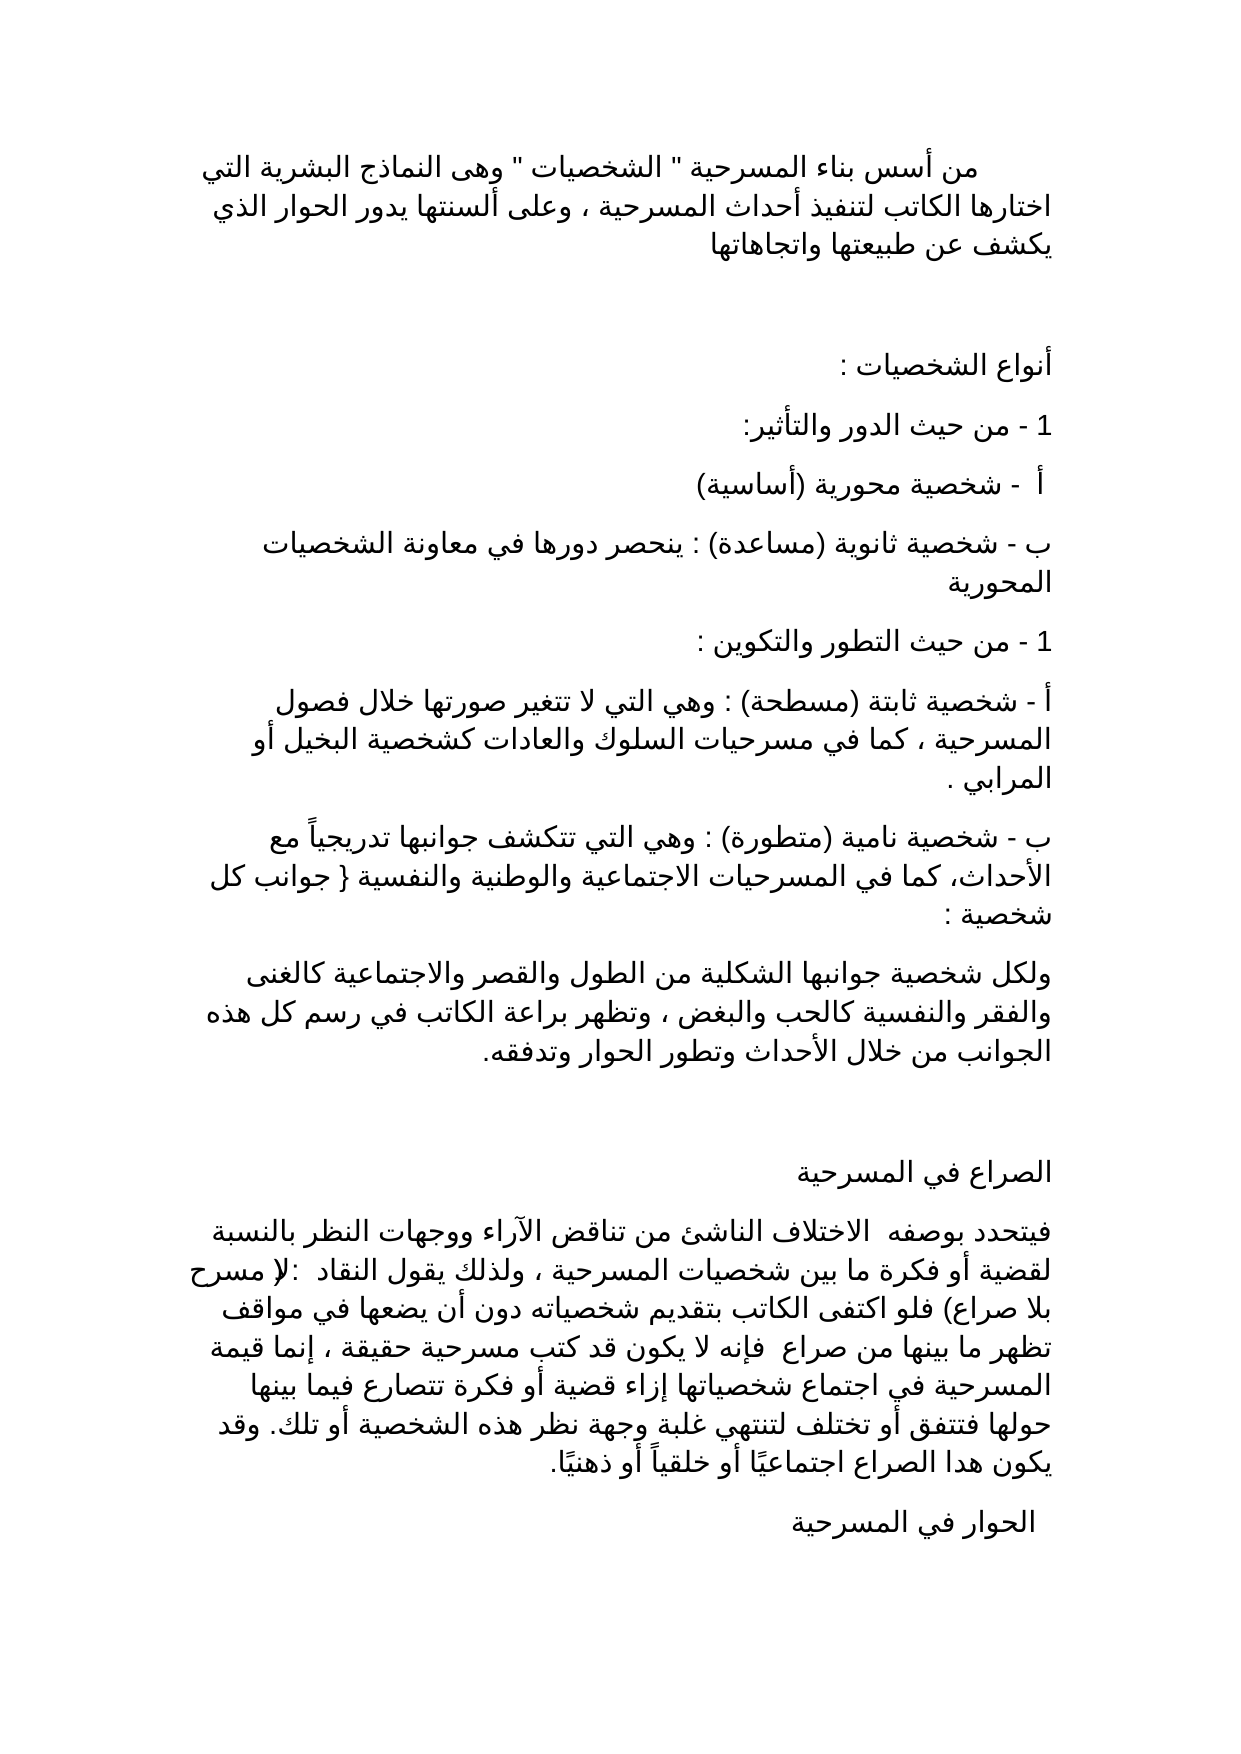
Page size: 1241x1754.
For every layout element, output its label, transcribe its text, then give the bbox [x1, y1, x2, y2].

text من أسس بناء المسرحية " الشخصيات " وهى النماذج البشرية التي اختارها الكاتب لتنفيذ أحداث المسرحية ، وعلى ألسنتها يدور الحوار الذي يكشف عن طبيعتها واتجاهاتها [187, 150, 1053, 261]
text 1 - من حيث الدور والتأثير: [187, 408, 1053, 441]
text أنواع الشخصيات : [187, 348, 1053, 382]
text الصراع في المسرحية [187, 1155, 1053, 1188]
text ب - شخصية ثانوية (مساعدة) : ينحصر دورها في معاونة الشخصيات المحورية [187, 526, 1053, 598]
text فيتحدد بوصفه الاختلاف الناشئ من تناقض الآراء ووجهات النظر بالنسبة لقضية أو فكرة ما بين شخصيات المسرحية ، ولذلك يقول النقاد: (لا مسرح بلا صراع) فلو اكتفى الكاتب بتقديم شخصياته دون أن يضعها في مواقف تظهر ما بينها من صراع فإنه لا يكون قد كتب مسرحية حقيقة ، إنما قيمة المسرحية في اجتماع شخصياتها إزاء قضية أو فكرة تتصارع فيما بينها حولها فتتفق أو تختلف لتنتهي غلبة وجهة نظر هذه الشخصية أو تلك. وقد يكون هدا الصراع اجتماعيًا أو خلقياً أو ذهنيًا. [187, 1214, 1053, 1479]
text ولكل شخصية جوانبها الشكلية من الطول والقصر والاجتماعية كالغنى والفقر والنفسية كالحب والبغض ، وتظهر براعة الكاتب في رسم كل هذه الجوانب من خلال الأحداث وتطور الحوار وتدفقه. [187, 957, 1053, 1067]
text 1 - من حيث التطور والتكوين : [187, 624, 1053, 658]
text أ - شخصية ثابتة (مسطحة) : وهي التي لا تتغير صورتها خلال فصول المسرحية ، كما في مسرحيات السلوك والعادات كشخصية البخيل أو المرابي . [187, 684, 1053, 794]
text أ - شخصية محورية (أساسية) [187, 467, 1053, 501]
text الحوار في المسرحية [187, 1505, 1053, 1538]
text ب - شخصية نامية (متطورة) : وهي التي تتكشف جوانبها تدريجياً مع الأحداث، كما في المسرحيات الاجتماعية والوطنية والنفسية { جوانب كل شخصية : [187, 820, 1053, 931]
